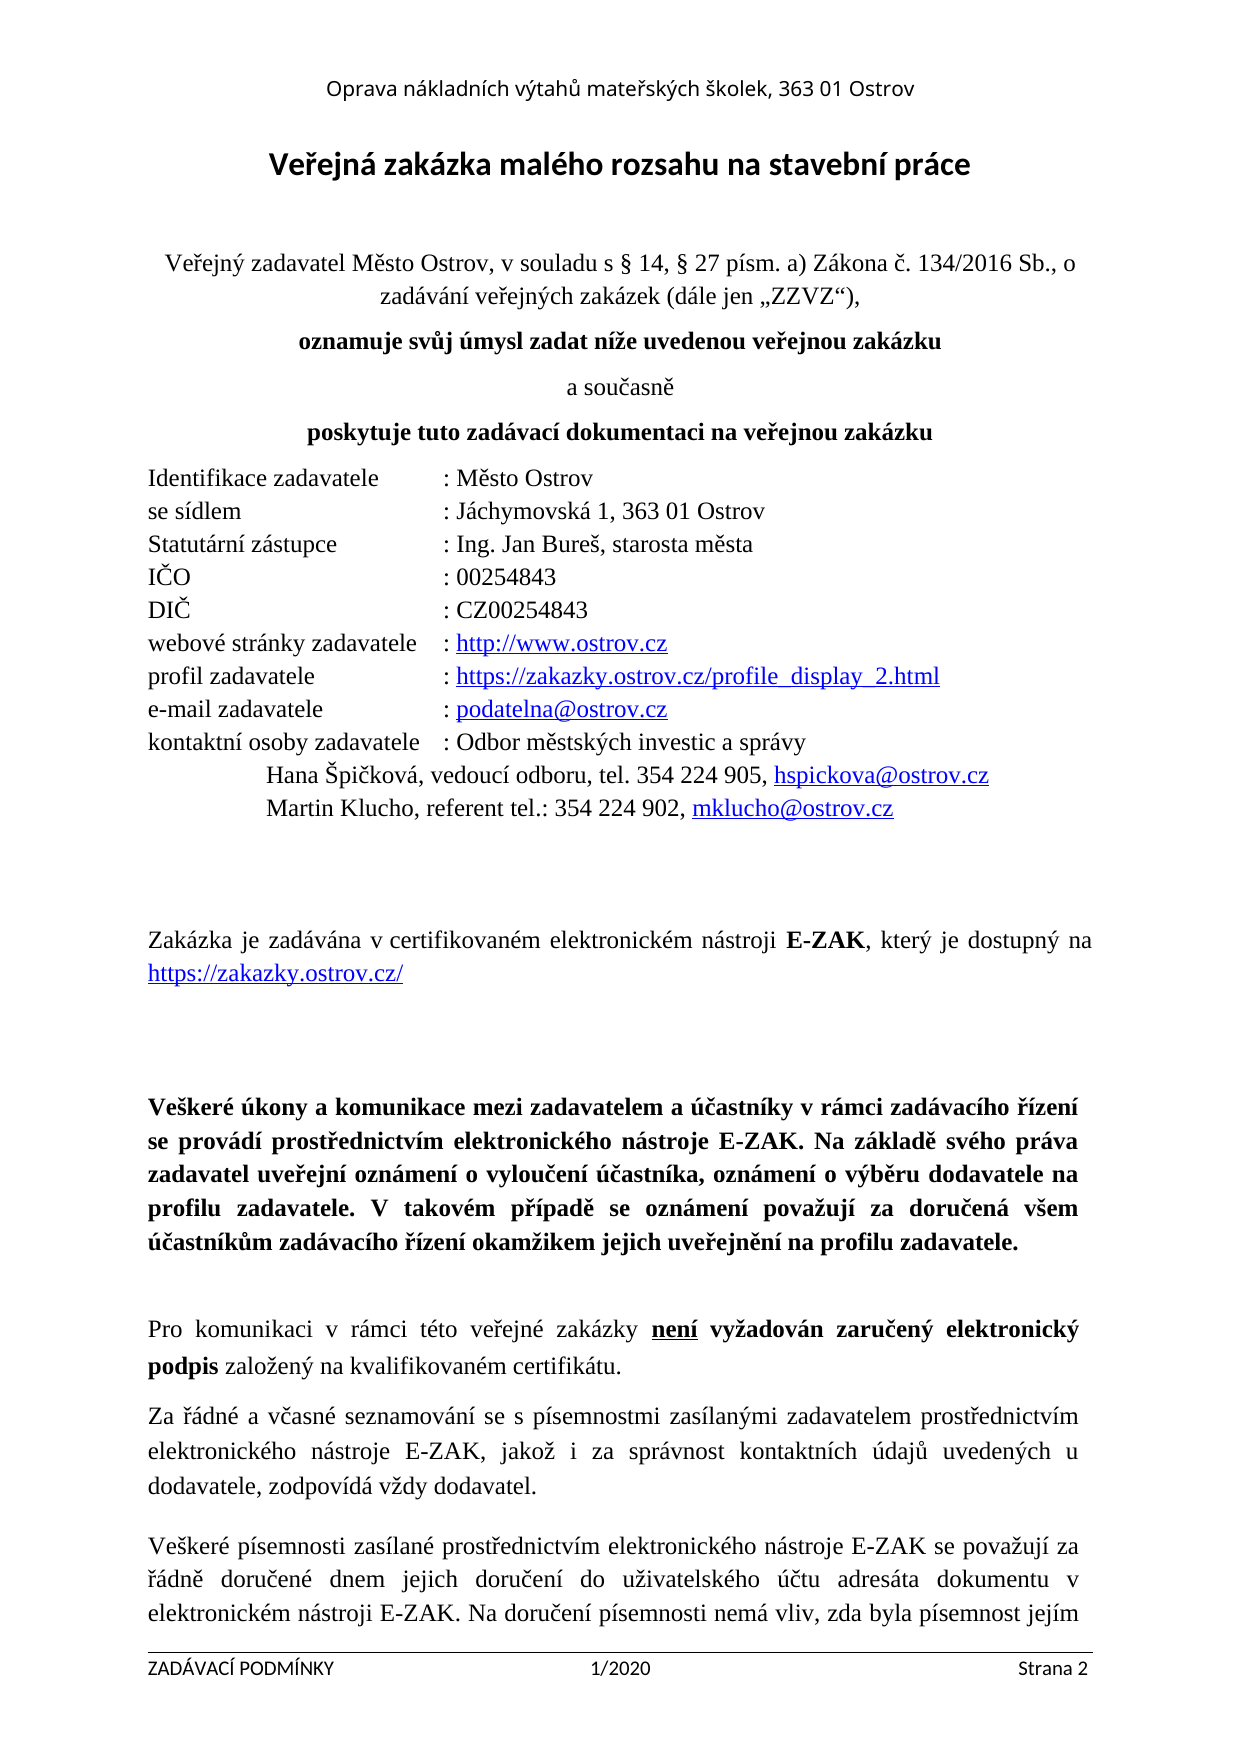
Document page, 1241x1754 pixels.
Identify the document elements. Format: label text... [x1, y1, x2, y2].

text e-mail zadavatele : podatelna@ostrov.cz [148, 694, 1093, 723]
text webové stránky zadavatele : http://www.ostrov.cz [148, 628, 1093, 657]
text Veřejná zakázka malého rozsahu na stavební práce [148, 143, 1093, 184]
text Veškeré úkony a komunikace mezi zadavatelem a účastníky v rámci zadávacího řízení se provádí prostřednictvím elektronického nástroje E-ZAK. Na základě svého práva zadavatel uveřejní oznámení o vyloučení účastníka, oznámení o výběru dodavatele na profilu zadavatele. V takovém případě se oznámení považují za doručená všem účastníkům zadávacího řízení okamžikem jejich uveřejnění na profilu zadavatele. [148, 1092, 1079, 1256]
text se sídlem : Jáchymovská 1, 363 01 Ostrov [148, 496, 1093, 524]
text Za řádné a včasné seznamování se s písemnostmi zasílanými zadavatelem prostřednictvím elektronického nástroje E-ZAK, jakož i za správnost kontaktních údajů uvedených u dodavatele, zodpovídá vždy dodavatel. [148, 1401, 1079, 1500]
text Zakázka je zadávána v certifikovaném elektronickém nástroji E-ZAK, který je dostupný na https://zakazky.ostrov.cz/ [148, 925, 1093, 987]
text Hana Špičková, vedoucí odboru, tel. 354 224 905, hspickova@ostrov.cz [148, 760, 1093, 789]
text DIČ : CZ00254843 [148, 595, 1093, 624]
text Identifikace zadavatele : Město Ostrov [148, 463, 1093, 492]
text poskytuje tuto zadávací dokumentaci na veřejnou zakázku [148, 417, 1093, 446]
text IČO : 00254843 [148, 562, 1093, 591]
text oznamuje svůj úmysl zadat níže uvedenou veřejnou zakázku [148, 326, 1093, 355]
text Martin Klucho, referent tel.: 354 224 902, mklucho@ostrov.cz [148, 793, 1093, 822]
text Pro komunikaci v rámci této veřejné zakázky není vyžadován zaručený elektronický podpis založený na kvalifikovaném certifikátu. [148, 1314, 1079, 1379]
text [148, 1531, 1079, 1627]
text profil zadavatele : https://zakazky.ostrov.cz/profile_display_2.html [148, 661, 1093, 690]
text Statutární zástupce : Ing. Jan Bureš, starosta města [148, 529, 1093, 558]
text Veřejný zadavatel Město Ostrov, v souladu s § 14, § 27 písm. a) Zákona č. 134/2016 Sb., o zadávání veřejných zakázek (dále jen „ZZVZ“), [148, 248, 1093, 309]
text kontaktní osoby zadavatele : Odbor městských investic a správy [148, 727, 1093, 756]
text a současně [148, 372, 1093, 401]
